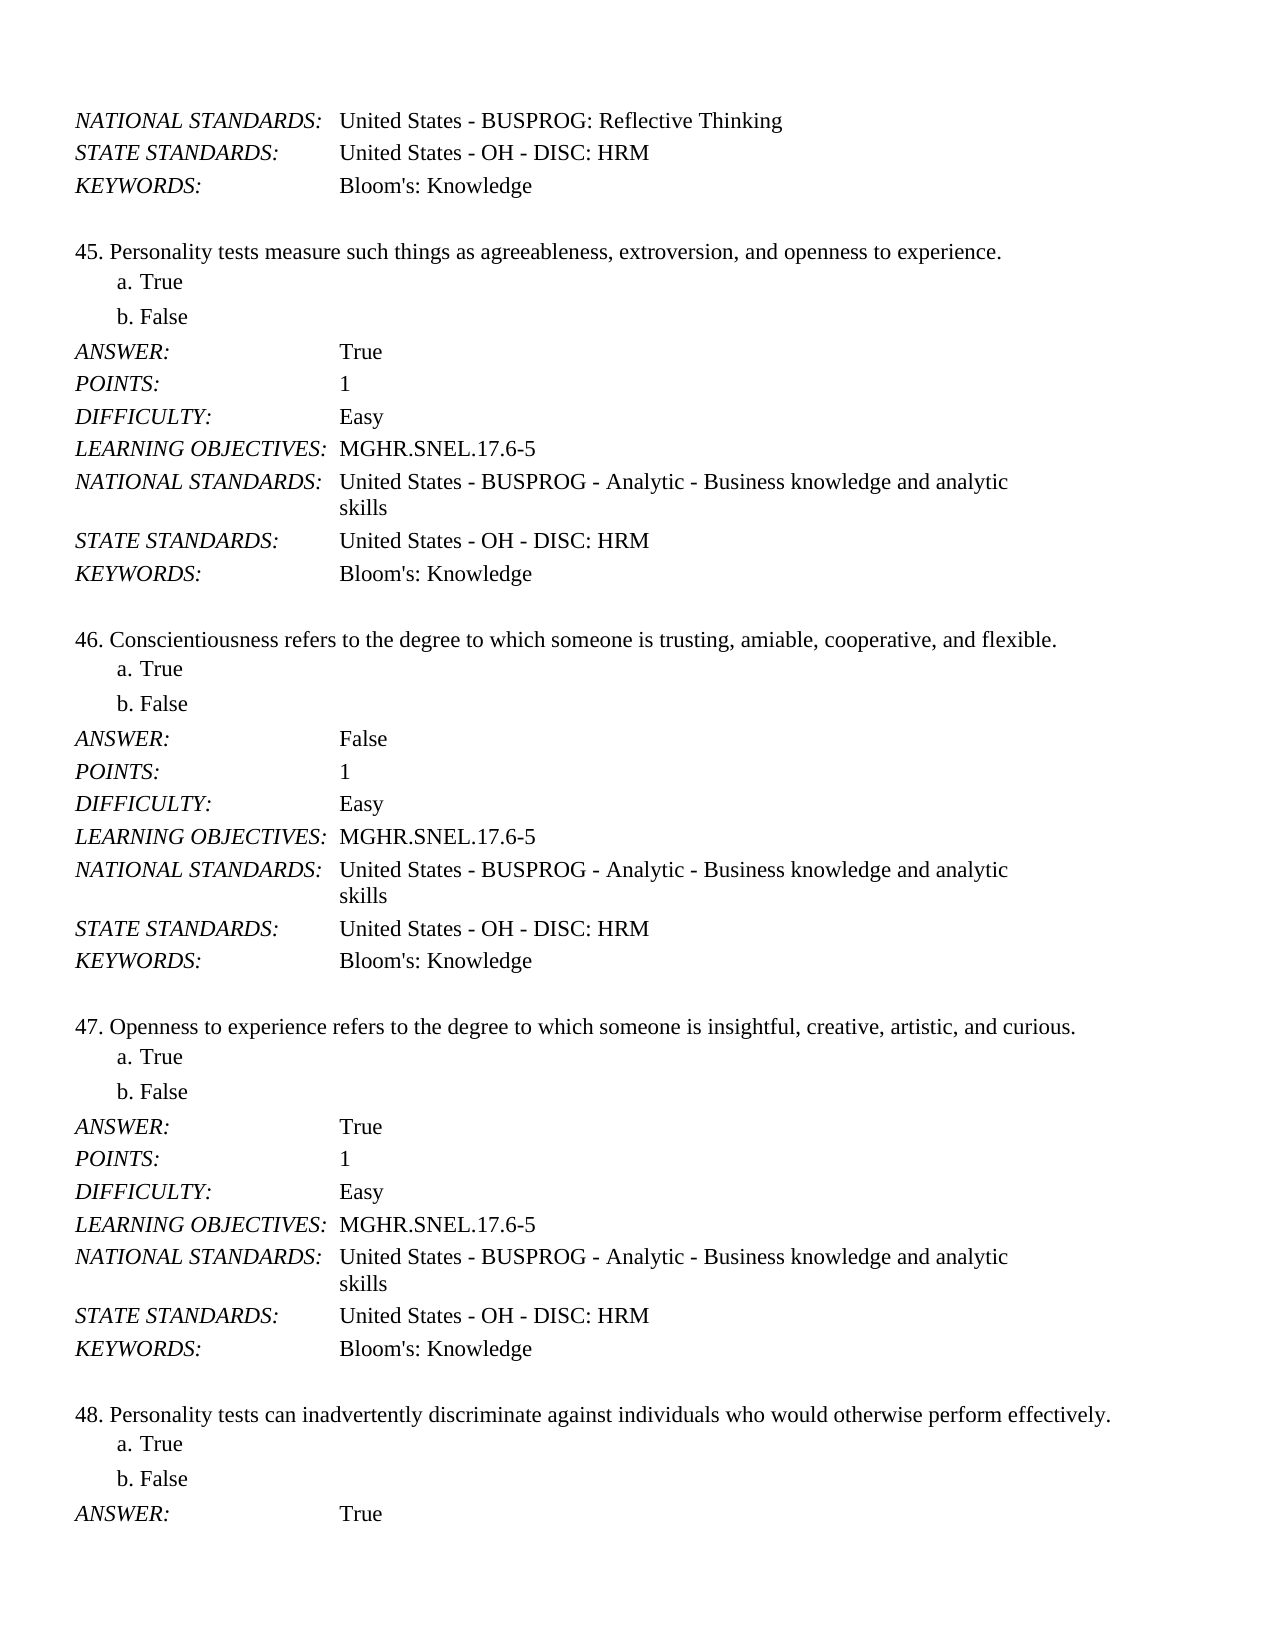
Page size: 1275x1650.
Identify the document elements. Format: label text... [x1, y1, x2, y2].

table_header 45. Personality tests measure such things as agreeableness, extroversion, and openness to experience. [75, 264, 1200, 589]
table_header 47. Openness to experience refers to the degree to which someone is insightful, creative, artistic, and curious. [75, 1040, 1200, 1364]
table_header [75, 1427, 1200, 1530]
table_header 46. Conscientiousness refers to the degree to which someone is trusting, amiable, cooperative, and flexible. [75, 652, 1200, 977]
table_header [75, 104, 1200, 202]
